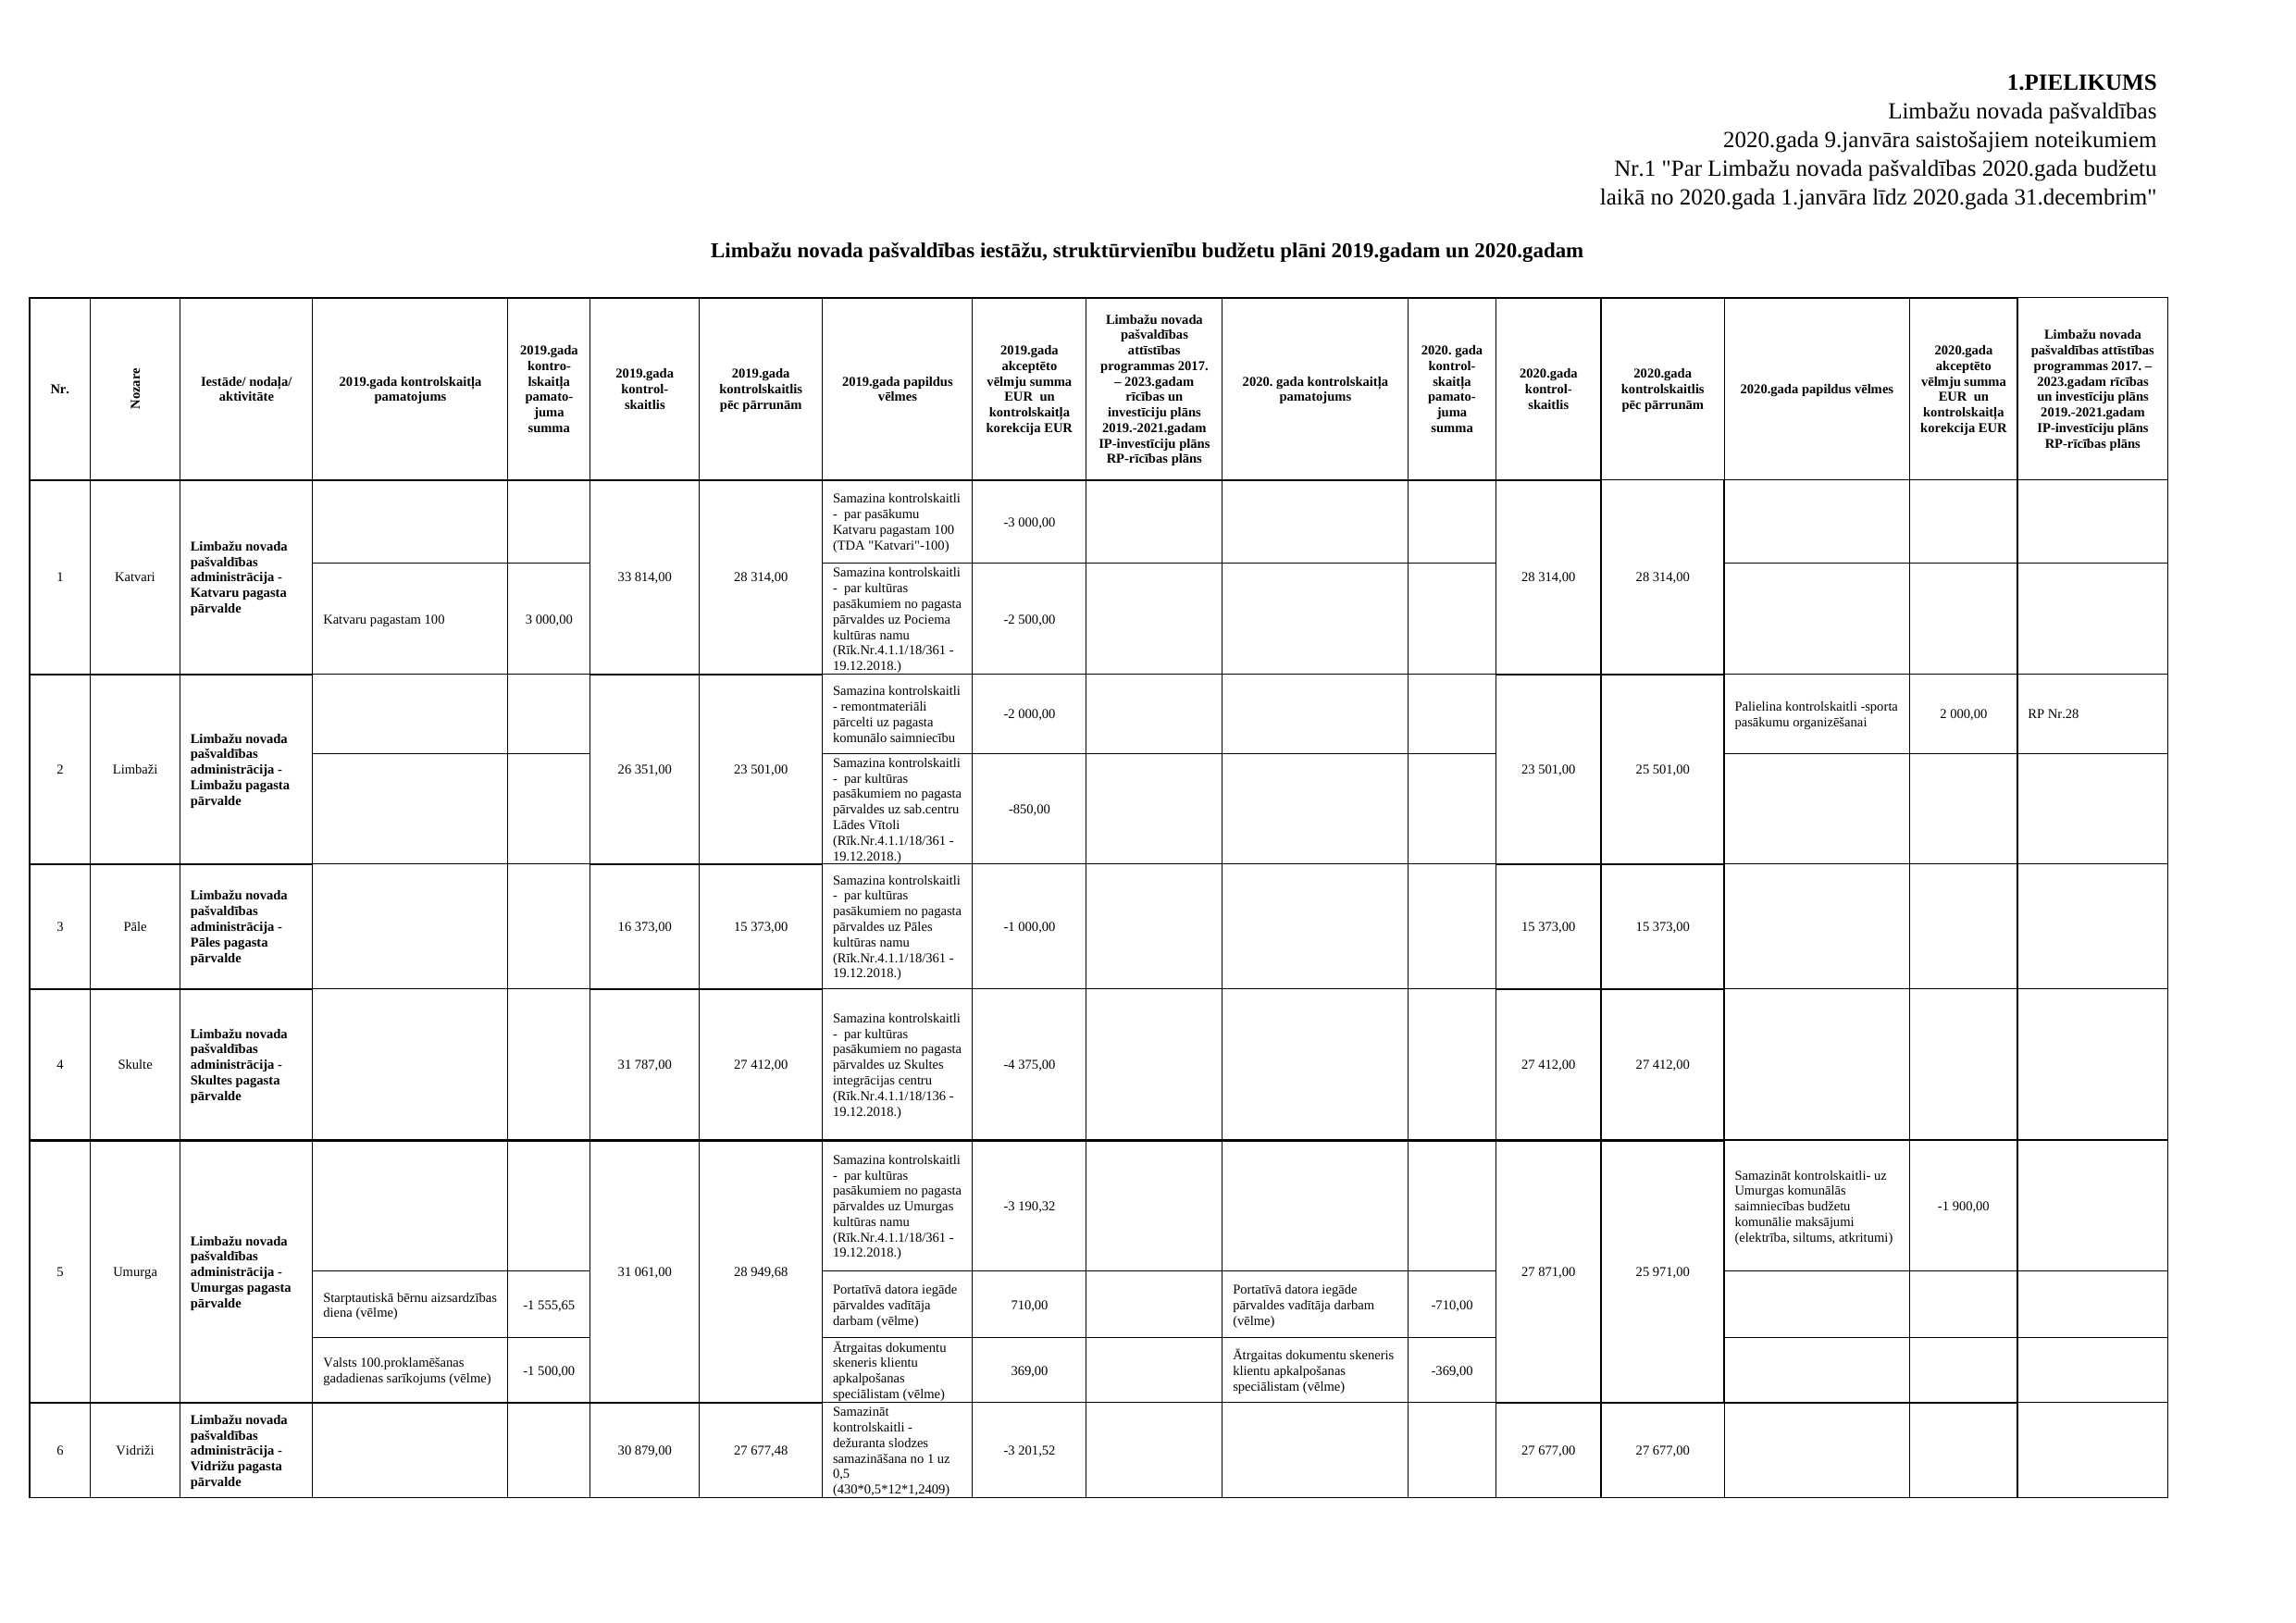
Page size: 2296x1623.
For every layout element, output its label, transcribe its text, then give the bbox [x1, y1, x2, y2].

table_cell 5 [31, 1142, 90, 1402]
table_cell [2018, 1141, 2167, 1270]
table_cell [508, 1142, 590, 1270]
table_cell [508, 864, 590, 987]
table_cell [508, 481, 590, 563]
table_cell 28 314,00 [1496, 481, 1600, 674]
table_cell [1725, 564, 1909, 674]
table_cell [1910, 480, 2017, 563]
table_header 2020.gada kontrol- skaitlis [1496, 299, 1600, 478]
table_cell [1725, 480, 1909, 563]
table_cell [1910, 864, 2017, 987]
table_cell [1725, 754, 1909, 863]
table_cell [1086, 481, 1222, 563]
table_cell 28 314,00 [700, 481, 822, 674]
table_cell Limbažu novada pašvaldības administrācija - Katvaru pagasta pārvalde [180, 481, 312, 674]
table_cell 6 [31, 1404, 90, 1497]
table_header 2019.gada akceptēto vēlmju summa EUR un kontrolskaitļa korekcija EUR [973, 299, 1086, 478]
table_cell [1222, 989, 1408, 1139]
table_cell Limbažu novada pašvaldības administrācija - Limbažu pagasta pārvalde [180, 675, 312, 863]
table_cell [508, 754, 590, 863]
table_cell [313, 754, 507, 863]
table_cell 28 314,00 [1602, 480, 1723, 674]
table_cell 2 000,00 [1910, 675, 2017, 752]
list 2020.gada 9.janvāra saistošajiem noteikumiem [138, 126, 2156, 153]
table_header 2019.gada kontrolskaitļa pamatojums [313, 299, 507, 478]
table_cell 30 879,00 [590, 1404, 699, 1497]
table_cell 27 871,00 [1496, 1142, 1600, 1402]
table_cell -1 900,00 [1910, 1141, 2017, 1270]
table_cell Samazina kontrolskaitli - par kultūras pasākumiem no pagasta pārvaldes uz Umurgas kultūras namu (Rīk.Nr.4.1.1/18/361 - 19.12.2018.) [823, 1142, 972, 1270]
table_header 2020.gada kontrolskaitlis pēc pārrunām [1602, 299, 1724, 478]
table_cell [1086, 754, 1222, 863]
table_cell [2018, 1403, 2167, 1497]
table_cell [313, 1142, 507, 1270]
table_cell 2 [31, 675, 90, 863]
list 1.PIELIKUMS [138, 68, 2156, 95]
table_header 2020. gada kontrol-skaitļa pamato-juma summa [1409, 299, 1496, 478]
table_header Limbažu novada pašvaldības attīstības programmas 2017. – 2023.gadam rīcības un investīciju plāns 2019.-2021.gadam IP-investīciju plāns RP-rīcības plāns [2018, 298, 2167, 478]
table_cell -2 000,00 [973, 675, 1086, 752]
table_cell 3 [31, 865, 90, 987]
table_cell [313, 675, 507, 752]
table_cell 4 [31, 990, 90, 1139]
table_header 2019.gada kontrolskaitlis pēc pārrunām [700, 299, 822, 478]
table_cell [1086, 864, 1222, 987]
table_cell [1086, 989, 1222, 1139]
table_cell -710,00 [1409, 1271, 1496, 1337]
table_cell Palielina kontrolskaitli -sporta pasākumu organizēšanai [1725, 675, 1909, 752]
table_cell 27 677,48 [700, 1404, 822, 1497]
table_cell [1409, 754, 1496, 863]
table_cell [2018, 480, 2167, 563]
list Nr.1 "Par Limbažu novada pašvaldības 2020.gada budžetu [138, 155, 2156, 181]
table_cell 33 814,00 [590, 481, 699, 674]
table_cell -2 500,00 [973, 564, 1086, 674]
table_cell [1409, 1142, 1496, 1270]
table_cell [1910, 754, 2017, 863]
table_cell Samazina kontrolskaitli - remontmateriāli pārcelti uz pagasta komunālo saimniecību [823, 675, 972, 752]
table_cell [1409, 564, 1496, 674]
table_cell RP Nr.28 [2018, 675, 2167, 752]
table_cell [1409, 1403, 1496, 1497]
table_cell Samazināt kontrolskaitli- uz Umurgas komunālās saimniecības budžetu komunālie maksājumi (elektrība, siltums, atkritumi) [1725, 1141, 1909, 1270]
table_cell 25 501,00 [1602, 675, 1723, 863]
table_cell [1910, 1404, 2017, 1497]
table_cell [2018, 1271, 2167, 1337]
table_cell Limbažu novada pašvaldības administrācija - Vidrižu pagasta pārvalde [180, 1404, 312, 1497]
table_cell -3 000,00 [973, 481, 1086, 563]
table_cell Samazināt kontrolskaitli - dežuranta slodzes samazināšana no 1 uz 0,5 (430*0,5*12*1,2409) [823, 1403, 972, 1497]
table_cell -1 000,00 [973, 864, 1086, 987]
table_cell [313, 481, 507, 563]
table_cell 369,00 [973, 1338, 1086, 1402]
table_cell [2018, 864, 2167, 987]
table_cell 15 373,00 [1496, 865, 1600, 987]
table_cell [1409, 675, 1496, 752]
table_cell [1409, 481, 1496, 563]
table_cell 25 971,00 [1602, 1142, 1723, 1402]
table_cell 27 412,00 [700, 990, 822, 1139]
table_cell -369,00 [1409, 1338, 1496, 1402]
table_cell Samazina kontrolskaitli - par kultūras pasākumiem no pagasta pārvaldes uz Pociema kultūras namu (Rīk.Nr.4.1.1/18/361 - 19.12.2018.) [823, 564, 972, 674]
table_cell 23 501,00 [700, 675, 822, 863]
table_cell [1222, 1142, 1408, 1270]
table_cell Samazina kontrolskaitli - par kultūras pasākumiem no pagasta pārvaldes uz Skultes integrācijas centru (Rīk.Nr.4.1.1/18/136 - 19.12.2018.) [823, 989, 972, 1139]
table_cell [1222, 864, 1408, 987]
table_cell [1910, 1271, 2017, 1337]
table_cell [1222, 481, 1408, 563]
table_cell 1 [31, 481, 90, 674]
list laikā no 2020.gada 1.janvāra līdz 2020.gada 31.decembrim" [138, 183, 2156, 210]
table_cell [1086, 1271, 1222, 1337]
table_cell Katvaru pagastam 100 [313, 564, 507, 674]
table_cell Vidriži [91, 1404, 180, 1497]
table_header 2020. gada kontrolskaitļa pamatojums [1222, 299, 1408, 478]
table_header Iestāde/ nodaļa/ aktivitāte [180, 299, 312, 478]
table_cell 28 949,68 [700, 1142, 822, 1402]
table_cell Portatīvā datora iegāde pārvaldes vadītāja darbam (vēlme) [823, 1271, 972, 1337]
table_cell [1086, 1338, 1222, 1402]
table_cell Limbaži [91, 675, 180, 863]
table_cell 23 501,00 [1496, 675, 1600, 863]
table_cell 3 000,00 [508, 564, 590, 674]
table_cell Samazina kontrolskaitli - par pasākumu Katvaru pagastam 100 (TDA "Katvari"-100) [823, 481, 972, 563]
table_header Nozare [91, 299, 180, 478]
table_cell -1 500,00 [508, 1338, 590, 1402]
table_cell 15 373,00 [700, 865, 822, 987]
table_cell 27 412,00 [1602, 990, 1723, 1139]
table_header 2019.gada kontrol- skaitlis [590, 299, 699, 478]
table_cell [1086, 675, 1222, 752]
table_cell Portatīvā datora iegāde pārvaldes vadītāja darbam (vēlme) [1222, 1271, 1408, 1337]
table_cell [1086, 564, 1222, 674]
table_cell 31 061,00 [590, 1142, 699, 1402]
table_cell Starptautiskā bērnu aizsardzības diena (vēlme) [313, 1271, 507, 1337]
table_cell -850,00 [973, 754, 1086, 863]
table_cell [508, 1404, 590, 1497]
table_cell [1725, 989, 1909, 1139]
table_cell 26 351,00 [590, 675, 699, 863]
table_cell 16 373,00 [590, 865, 699, 987]
table_cell [1910, 989, 2017, 1139]
table_cell 710,00 [973, 1271, 1086, 1337]
table_cell -3 201,52 [973, 1403, 1086, 1497]
table_cell 27 677,00 [1496, 1404, 1600, 1497]
table_cell [508, 989, 590, 1139]
table_cell [1086, 1403, 1222, 1497]
table_cell [2018, 564, 2167, 674]
table_cell [1725, 1338, 1909, 1402]
table_cell 27 412,00 [1496, 990, 1600, 1139]
table_cell Limbažu novada pašvaldības administrācija - Pāles pagasta pārvalde [180, 865, 312, 987]
table_cell 31 787,00 [590, 990, 699, 1139]
table_cell [2018, 1338, 2167, 1402]
list Limbažu novada pašvaldības [138, 97, 2156, 124]
table_cell [313, 989, 507, 1139]
table_cell Skulte [91, 990, 180, 1139]
table_cell Samazina kontrolskaitli - par kultūras pasākumiem no pagasta pārvaldes uz sab.centru Lādes Vītoli (Rīk.Nr.4.1.1/18/361 - 19.12.2018.) [823, 754, 972, 863]
table_header 2019.gada kontro-lskaitļa pamato-juma summa [508, 299, 590, 478]
table_cell Ātrgaitas dokumentu skeneris klientu apkalpošanas speciālistam (vēlme) [1222, 1338, 1408, 1402]
table_cell [1725, 864, 1909, 987]
table_cell [1725, 1404, 1909, 1497]
table_cell [2018, 754, 2167, 863]
table_cell [1222, 564, 1408, 674]
table_cell [1409, 864, 1496, 987]
table_header Limbažu novada pašvaldības attīstības programmas 2017. – 2023.gadam rīcības un investīciju plāns 2019.-2021.gadam IP-investīciju plāns RP-rīcības plāns [1086, 299, 1222, 478]
list Limbažu novada pašvaldības iestāžu, struktūrvienību budžetu plāni 2019.gadam un 2020.gadam [138, 238, 2156, 263]
table_cell Katvari [91, 481, 180, 674]
table_cell [1086, 1142, 1222, 1270]
table_cell [508, 675, 590, 752]
table_header 2020.gada papildus vēlmes [1725, 299, 1909, 478]
table_header 2020.gada akceptēto vēlmju summa EUR un kontrolskaitļa korekcija EUR [1910, 299, 2017, 478]
table_cell Ātrgaitas dokumentu skeneris klientu apkalpošanas speciālistam (vēlme) [823, 1338, 972, 1402]
table_cell Umurga [91, 1142, 180, 1402]
table_cell Pāle [91, 865, 180, 987]
table_cell [1222, 675, 1408, 752]
table_cell -4 375,00 [973, 989, 1086, 1139]
table_cell [1910, 564, 2017, 674]
table_header 2019.gada papildus vēlmes [823, 299, 972, 478]
table_cell -1 555,65 [508, 1271, 590, 1337]
table_cell [1409, 989, 1496, 1139]
table_cell [313, 864, 507, 987]
table_cell Valsts 100.proklamēšanas gadadienas sarīkojums (vēlme) [313, 1338, 507, 1402]
table_cell Limbažu novada pašvaldības administrācija - Skultes pagasta pārvalde [180, 990, 312, 1139]
table_cell [313, 1404, 507, 1497]
table_cell 27 677,00 [1602, 1404, 1724, 1497]
table_cell [1222, 1403, 1408, 1497]
table_cell Limbažu novada pašvaldības administrācija - Umurgas pagasta pārvalde [180, 1142, 312, 1402]
table_cell [1910, 1338, 2017, 1402]
table_cell Samazina kontrolskaitli - par kultūras pasākumiem no pagasta pārvaldes uz Pāles kultūras namu (Rīk.Nr.4.1.1/18/361 - 19.12.2018.) [823, 864, 972, 987]
table_cell [2018, 989, 2167, 1139]
table_cell 15 373,00 [1602, 865, 1723, 987]
table_cell [1725, 1271, 1909, 1337]
table_cell [1222, 754, 1408, 863]
table_cell -3 190,32 [973, 1142, 1086, 1270]
table_header Nr. [31, 299, 90, 478]
